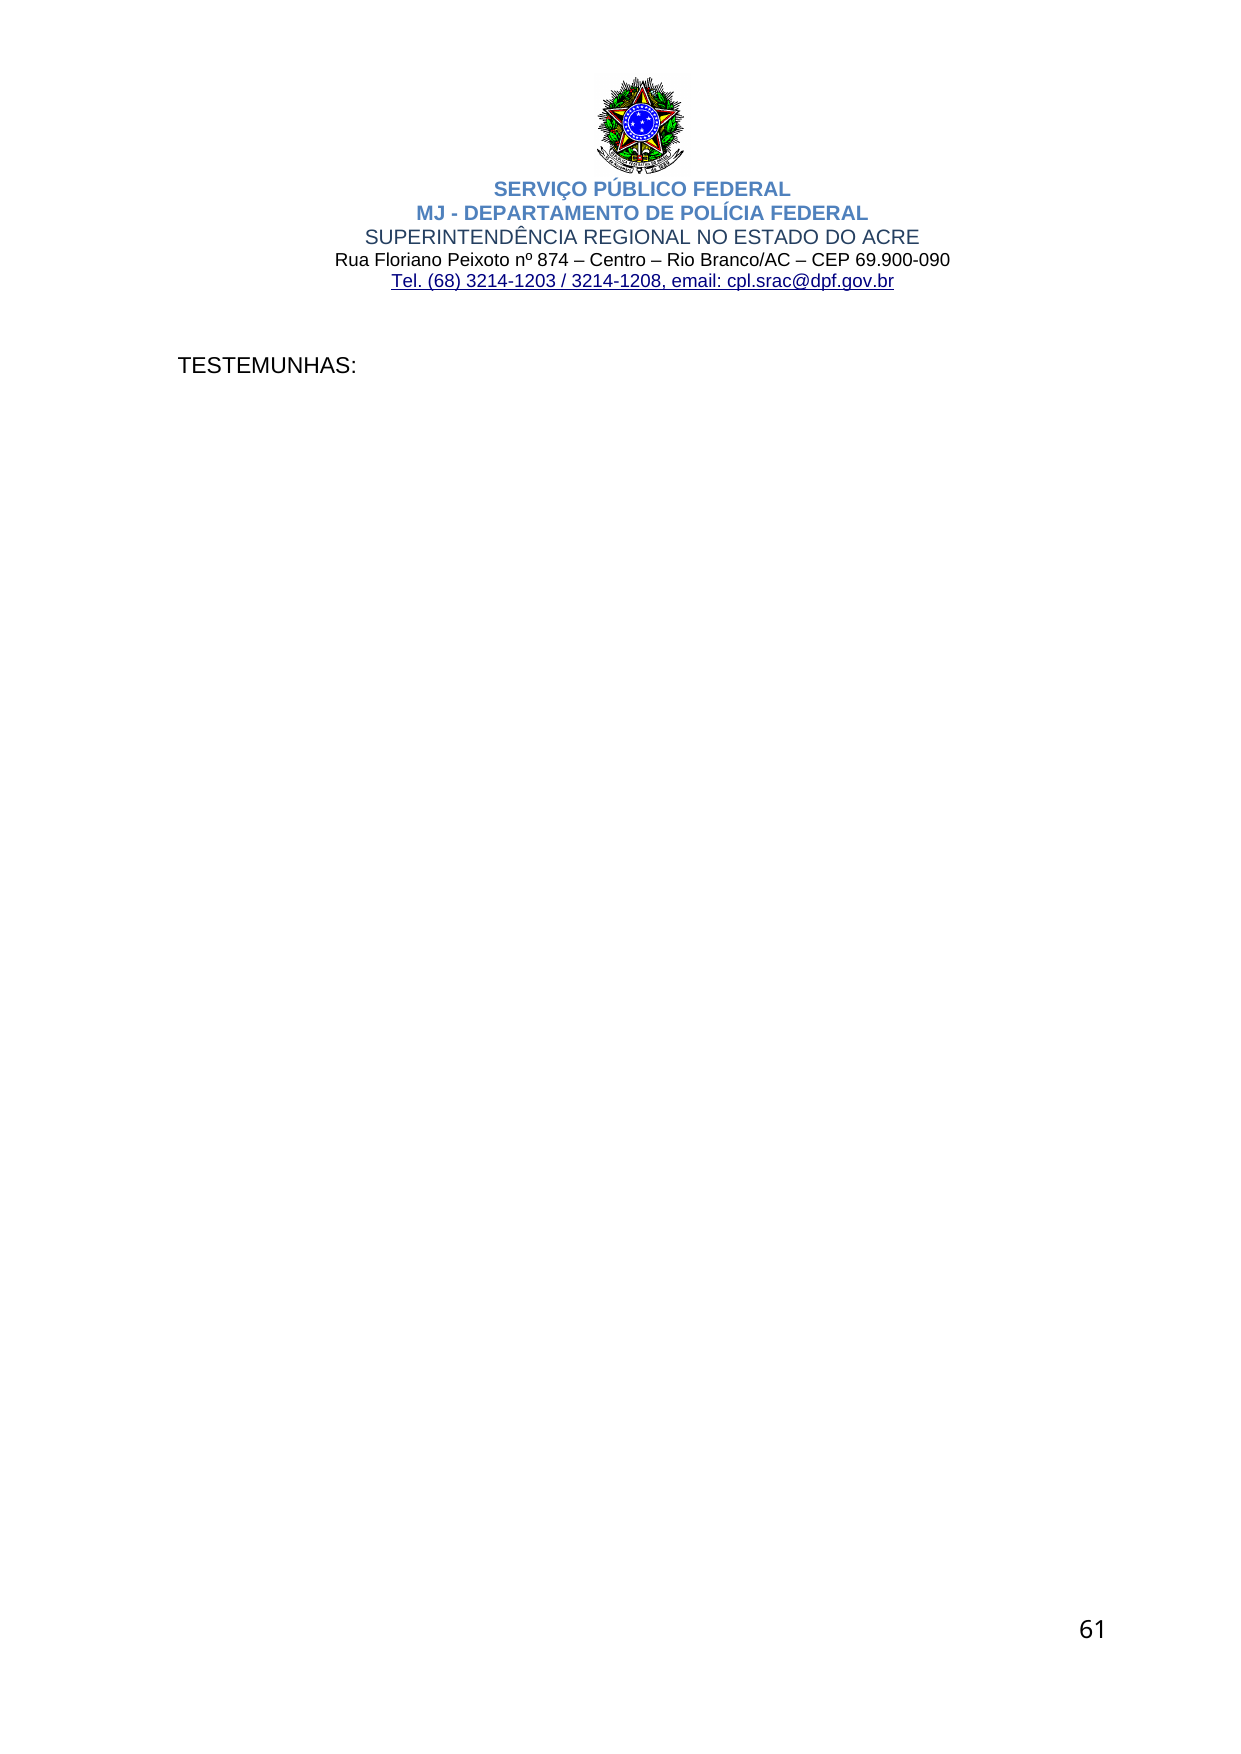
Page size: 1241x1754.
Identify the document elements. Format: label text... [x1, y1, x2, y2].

text TESTEMUNHAS: [177, 352, 1107, 379]
picture [593, 73, 691, 177]
